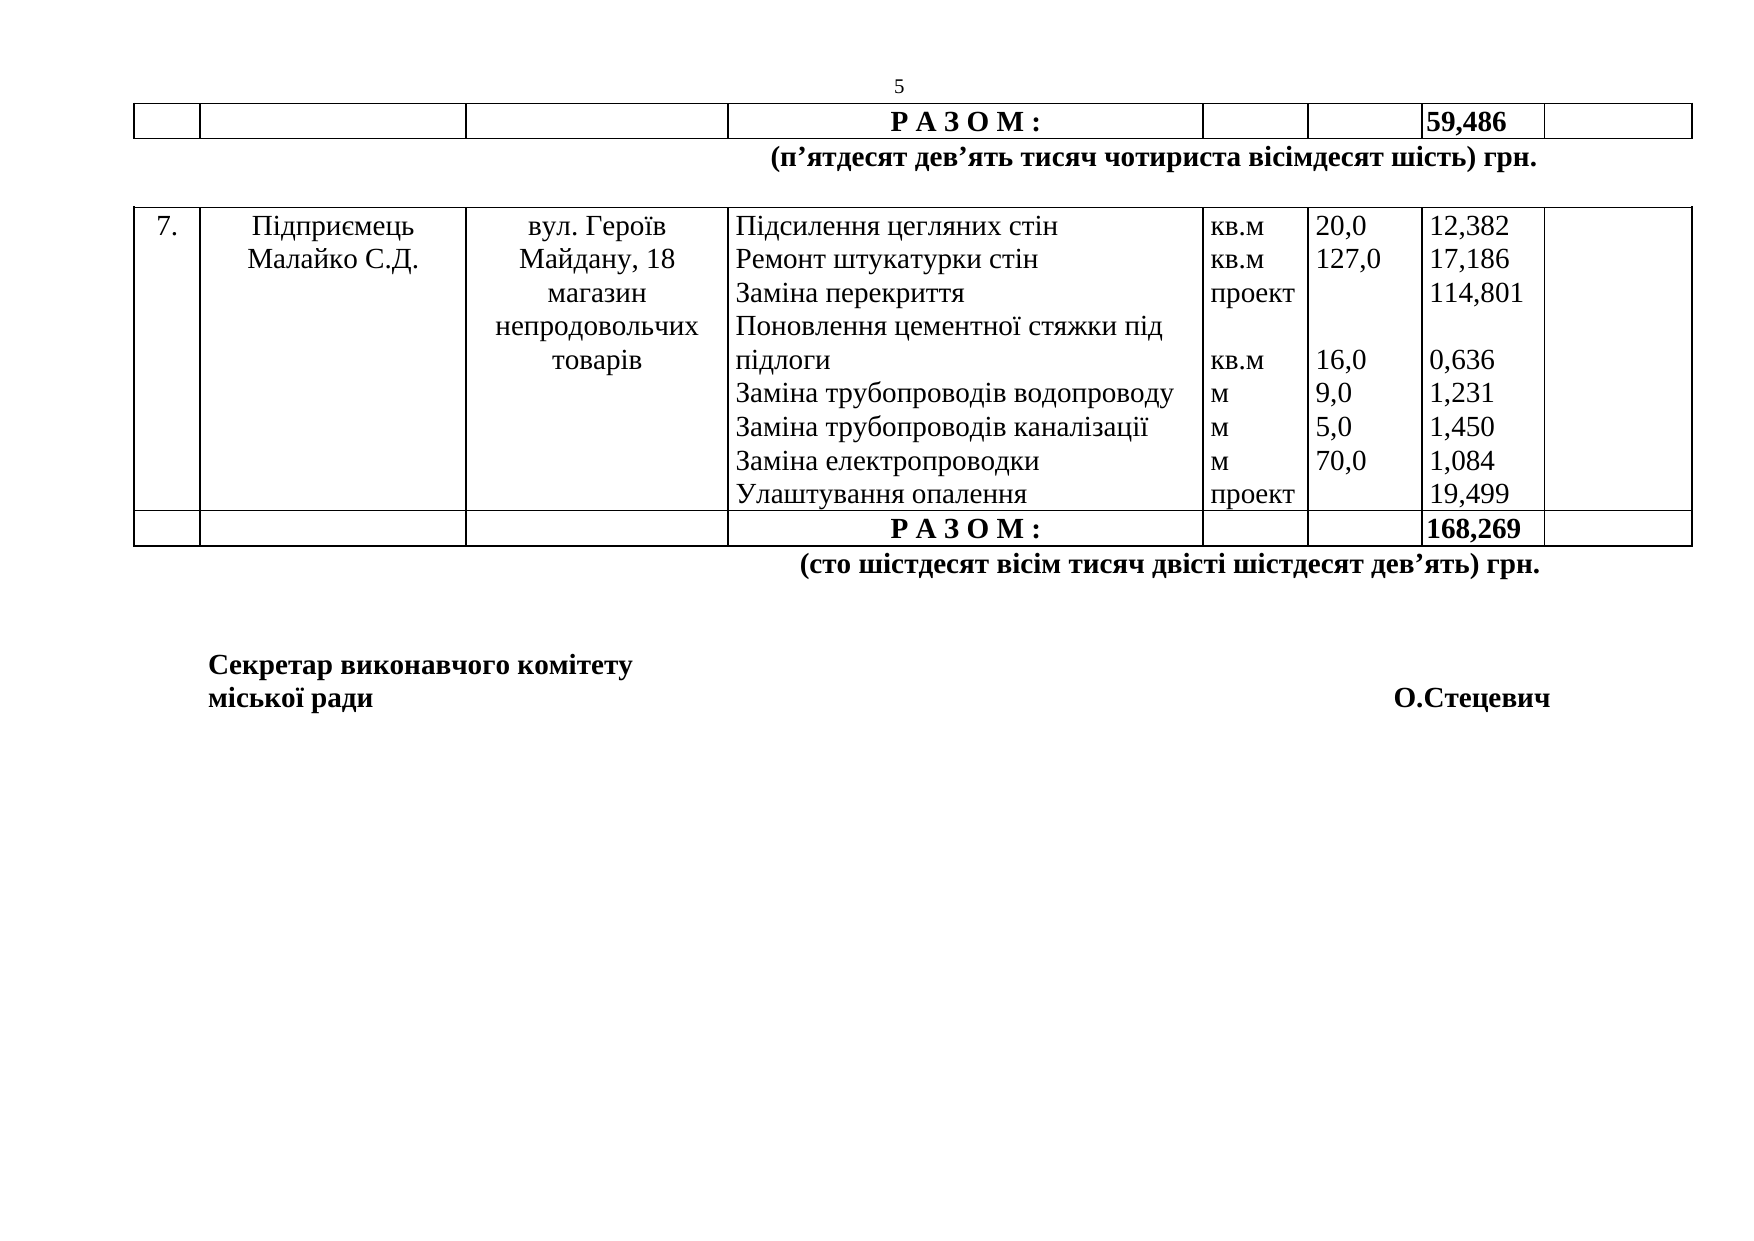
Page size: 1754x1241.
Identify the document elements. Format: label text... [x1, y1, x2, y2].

table_cell Р А З О М : [729, 104, 1202, 138]
table_cell [1309, 511, 1421, 545]
table_cell 168,269 [1423, 511, 1544, 545]
table_header вул. Героїв Майдану, 18 магазин непродовольчих товарів [467, 208, 727, 510]
text Секретар виконавчого комітету [133, 647, 1665, 681]
text (п’ятдесят дев’ять тисяч чотириста вісімдесят шість) грн. [133, 139, 1665, 173]
table_cell [1545, 104, 1691, 138]
table_header Підприємець Малайко С.Д. [201, 208, 465, 510]
table_cell [467, 104, 727, 138]
table_header 20,0 127,0 16,0 9,0 5,0 70,0 [1309, 208, 1421, 510]
table_cell 59,486 [1423, 104, 1544, 138]
table_header 12,382 17,186 114,801 0,636 1,231 1,450 1,084 19,499 [1423, 208, 1544, 510]
table_cell [135, 511, 199, 545]
table_cell [1545, 511, 1691, 545]
table_cell [1204, 104, 1307, 138]
text міської ради О.Стецевич [133, 681, 1665, 714]
table_cell [1204, 511, 1307, 545]
table_cell [1309, 104, 1421, 138]
table_cell [201, 104, 465, 138]
table_header Підсилення цегляних стін Ремонт штукатурки стін Заміна перекриття Поновлення цементної стяжки під підлоги Заміна трубопроводів водопроводу Заміна трубопроводів каналізації Заміна електропроводки Улаштування опалення [729, 208, 1202, 510]
table_header [1545, 208, 1691, 510]
table_cell [201, 511, 465, 545]
text (сто шістдесят вісім тисяч двісті шістдесят дев’ять) грн. [133, 547, 1665, 580]
table_cell [135, 104, 199, 138]
table_header 7. [135, 208, 199, 510]
table_header кв.м кв.м проект кв.м м м м проект [1204, 208, 1307, 510]
table_cell Р А З О М : [729, 511, 1202, 545]
table_cell [467, 511, 727, 545]
